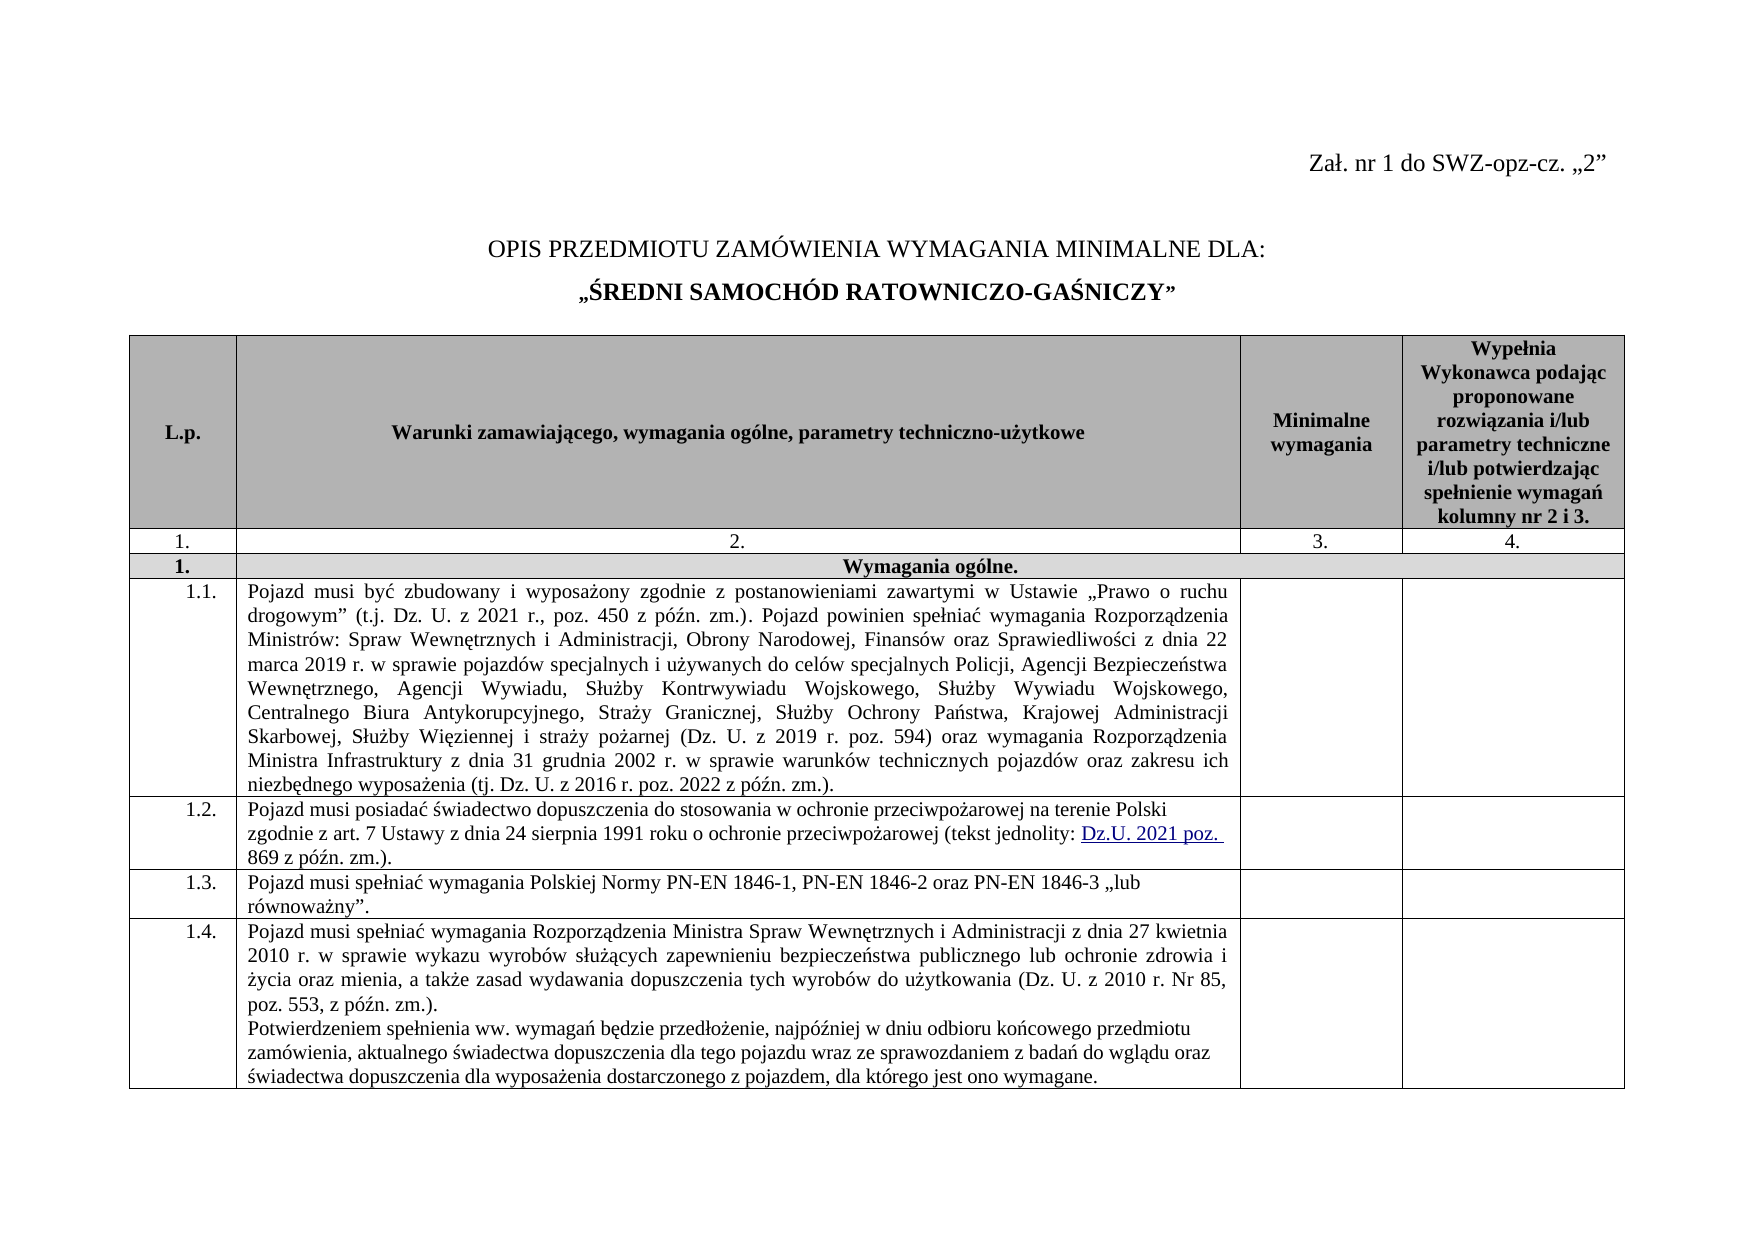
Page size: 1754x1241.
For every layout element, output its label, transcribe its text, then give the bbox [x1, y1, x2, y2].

table_cell [1403, 579, 1624, 796]
table_cell [237, 529, 1240, 553]
table_cell Pojazd musi posiadać świadectwo dopuszczenia do stosowania w ochronie przeciwpożarowej na terenie Polski zgodnie z art. 7 Ustawy z dnia 24 sierpnia 1991 roku o ochronie przeciwpożarowej (tekst jednolity: Dz.U. 2021 poz. 869 z późn. zm.). [237, 797, 1240, 869]
table_cell [1403, 919, 1624, 1088]
table_cell [1241, 529, 1402, 553]
table_cell [1241, 919, 1402, 1088]
table_header Minimalne wymagania [1241, 336, 1402, 528]
table_cell [130, 870, 236, 918]
table_cell [130, 797, 236, 869]
table_cell [130, 919, 236, 1088]
table_cell [1241, 797, 1402, 869]
table_cell Wymagania ogólne. [237, 554, 1624, 578]
table_cell [130, 529, 236, 553]
table_cell [130, 554, 236, 578]
table_cell [1241, 870, 1402, 918]
table_cell [1403, 797, 1624, 869]
table_cell Pojazd musi spełniać wymagania Rozporządzenia Ministra Spraw Wewnętrznych i Administracji z dnia 27 kwietnia 2010 r. w sprawie wykazu wyrobów służących zapewnieniu bezpieczeństwa publicznego lub ochronie zdrowia i życia oraz mienia, a także zasad wydawania dopuszczenia tych wyrobów do użytkowania (Dz. U. z 2010 r. Nr 85, poz. 553, z późn. zm.). Potwierdzeniem spełnienia ww. wymagań będzie przedłożenie, najpóźniej w dniu odbioru końcowego przedmiotu zamówienia, aktualnego świadectwa dopuszczenia dla tego pojazdu wraz ze sprawozdaniem z badań do wglądu oraz świadectwa dopuszczenia dla wyposażenia dostarczonego z pojazdem, dla którego jest ono wymagane. [237, 919, 1240, 1088]
table_cell [1403, 529, 1624, 553]
text OPIS PRZEDMIOTU ZAMÓWIENIA WYMAGANIA MINIMALNE DLA: [148, 234, 1606, 263]
table_cell [1403, 870, 1624, 918]
table_cell Pojazd musi spełniać wymagania Polskiej Normy PN-EN 1846-1, PN-EN 1846-2 oraz PN-EN 1846-3 „lub równoważny”. [237, 870, 1240, 918]
table_cell [130, 579, 236, 796]
text „ŚREDNI SAMOCHÓD RATOWNICZO-GAŚNICZY” [148, 277, 1606, 306]
table_header Wypełnia Wykonawca podając proponowane rozwiązania i/lub parametry techniczne i/lub potwierdzając spełnienie wymagań kolumny nr 2 i 3. [1403, 336, 1624, 528]
table_cell Pojazd musi być zbudowany i wyposażony zgodnie z postanowieniami zawartymi w Ustawie „Prawo o ruchu drogowym” (t.j. Dz. U. z 2021 r., poz. 450 z późn. zm.). Pojazd powinien spełniać wymagania Rozporządzenia Ministrów: Spraw Wewnętrznych i Administracji, Obrony Narodowej, Finansów oraz Sprawiedliwości z dnia 22 marca 2019 r. w sprawie pojazdów specjalnych i używanych do celów specjalnych Policji, Agencji Bezpieczeństwa Wewnętrznego, Agencji Wywiadu, Służby Kontrwywiadu Wojskowego, Służby Wywiadu Wojskowego, Centralnego Biura Antykorupcyjnego, Straży Granicznej, Służby Ochrony Państwa, Krajowej Administracji Skarbowej, Służby Więziennej i straży pożarnej (Dz. U. z 2019 r. poz. 594) oraz wymagania Rozporządzenia Ministra Infrastruktury z dnia 31 grudnia 2002 r. w sprawie warunków technicznych pojazdów oraz zakresu ich niezbędnego wyposażenia (tj. Dz. U. z 2016 r. poz. 2022 z późn. zm.). [237, 579, 1240, 796]
table_header Warunki zamawiającego, wymagania ogólne, parametry techniczno-użytkowe [237, 336, 1240, 528]
text Zał. nr 1 do SWZ-opz-cz. „2” [148, 148, 1606, 176]
table_cell [1241, 579, 1402, 796]
table_header L.p. [130, 336, 236, 528]
